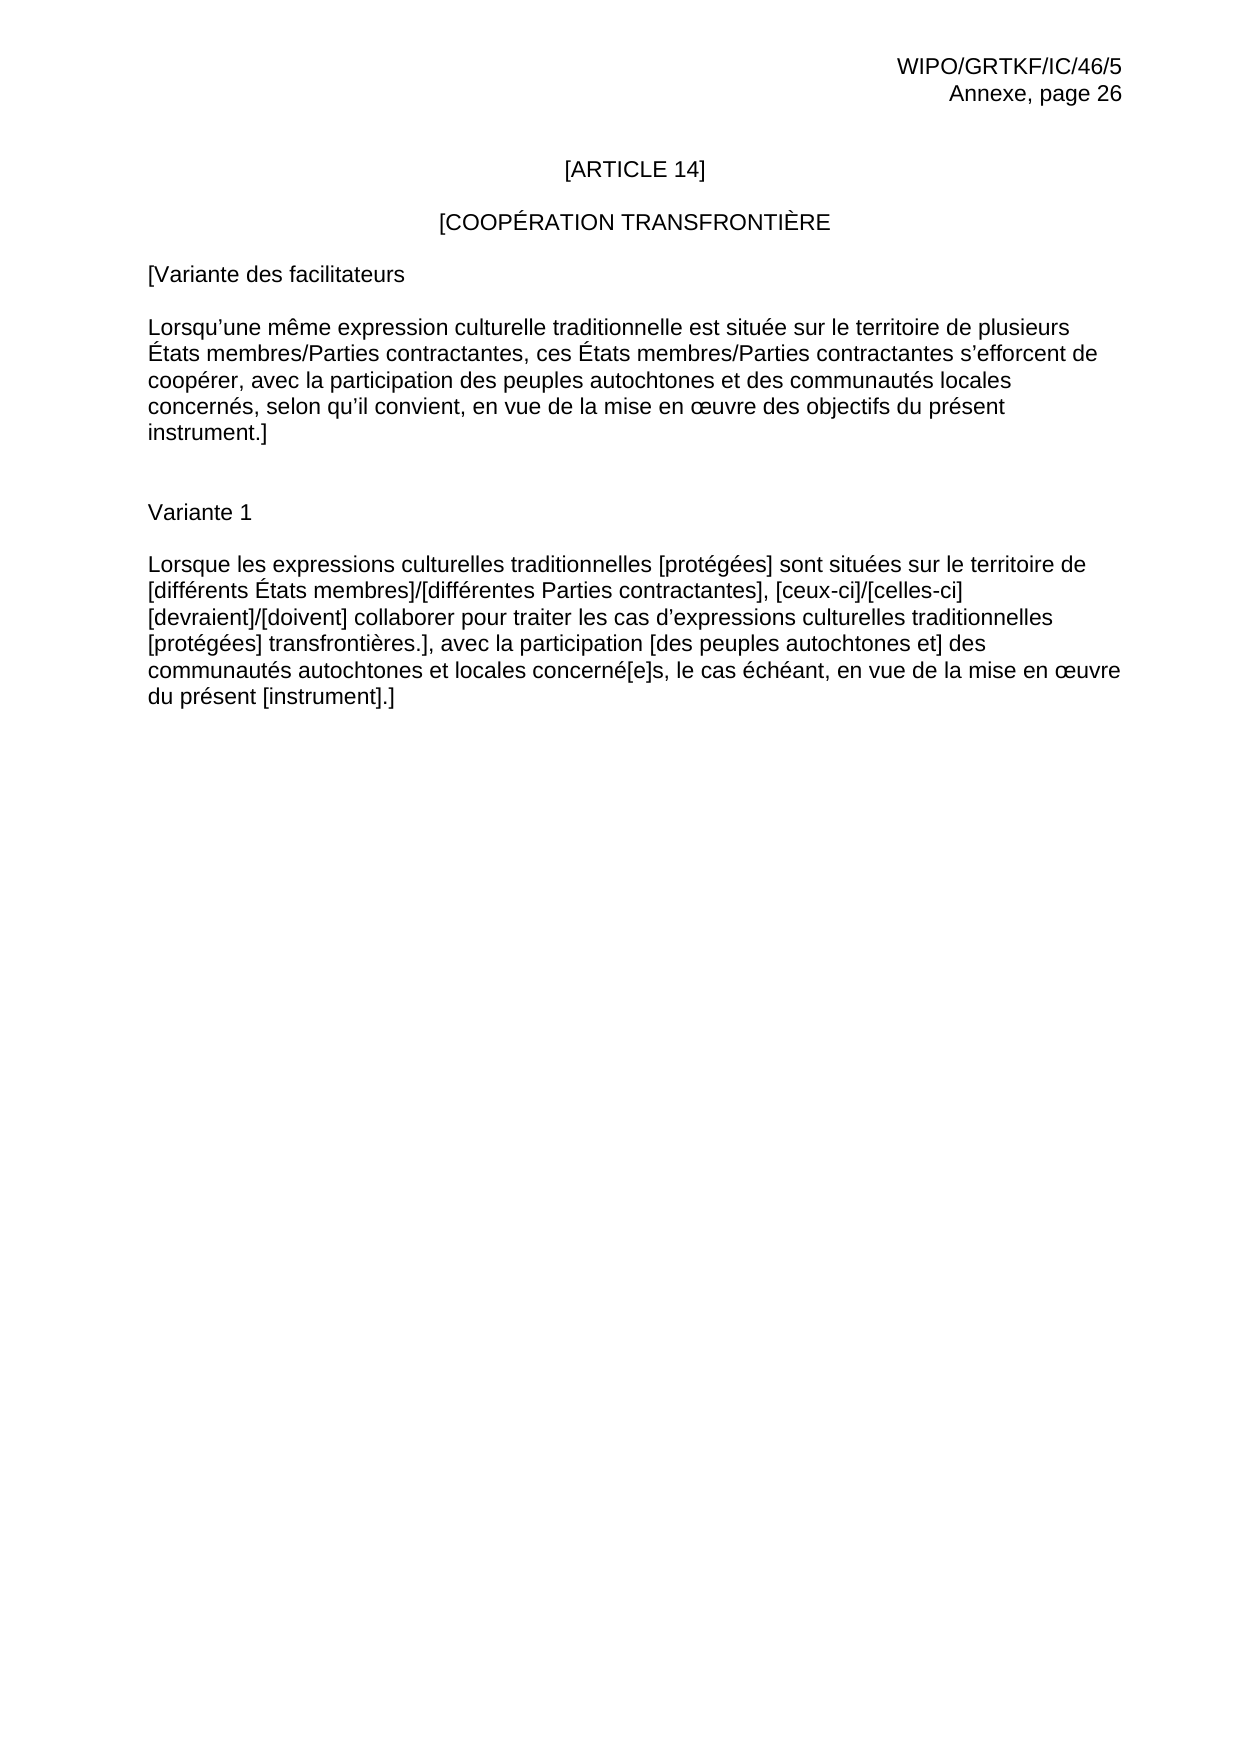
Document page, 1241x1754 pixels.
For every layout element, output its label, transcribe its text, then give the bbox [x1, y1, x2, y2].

text [COOPÉRATION TRANSFRONTIÈRE [148, 208, 1122, 235]
text Variante 1 [148, 498, 1122, 525]
text Lorsqu’une même expression culturelle traditionnelle est située sur le territoire de plusieurs États membres/Parties contractantes, ces États membres/Parties contractantes s’efforcent de coopérer, avec la participation des peuples autochtones et des communautés locales concernés, selon qu’il convient, en vue de la mise en œuvre des objectifs du présent instrument.] [148, 314, 1122, 446]
text [ARTICLE 14] [148, 156, 1122, 182]
text Lorsque les expressions culturelles traditionnelles [protégées] sont situées sur le territoire de [différents États membres]/[différentes Parties contractantes], [ceux-ci]/[celles-ci] [devraient]/[doivent] collaborer pour traiter les cas d’expressions culturelles traditionnelles [protégées] transfrontières.], avec la participation [des peuples autochtones et] des communautés autochtones et locales concerné[e]s, le cas échéant, en vue de la mise en œuvre du présent [instrument].] [148, 551, 1122, 709]
text [Variante des facilitateurs [148, 261, 1122, 288]
